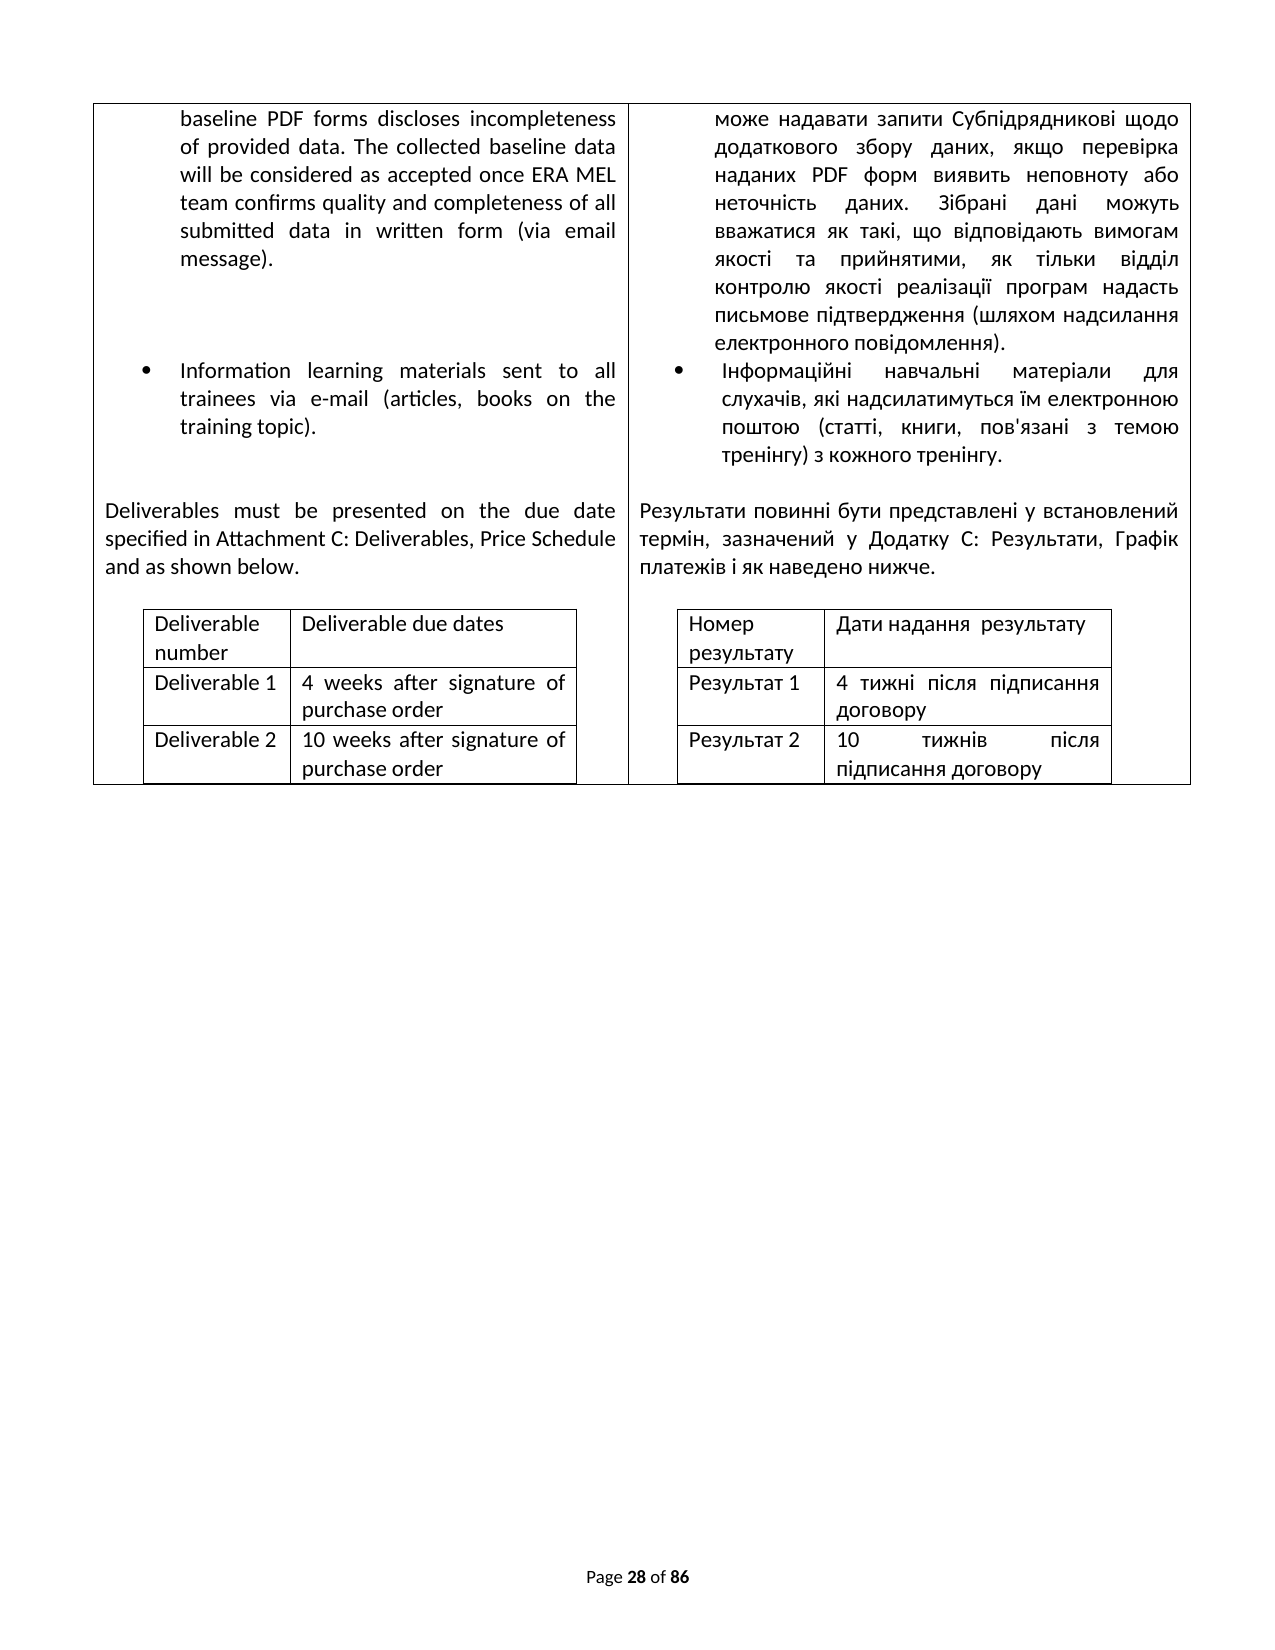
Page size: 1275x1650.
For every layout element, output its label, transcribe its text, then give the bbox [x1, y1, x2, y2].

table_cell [94, 104, 628, 784]
